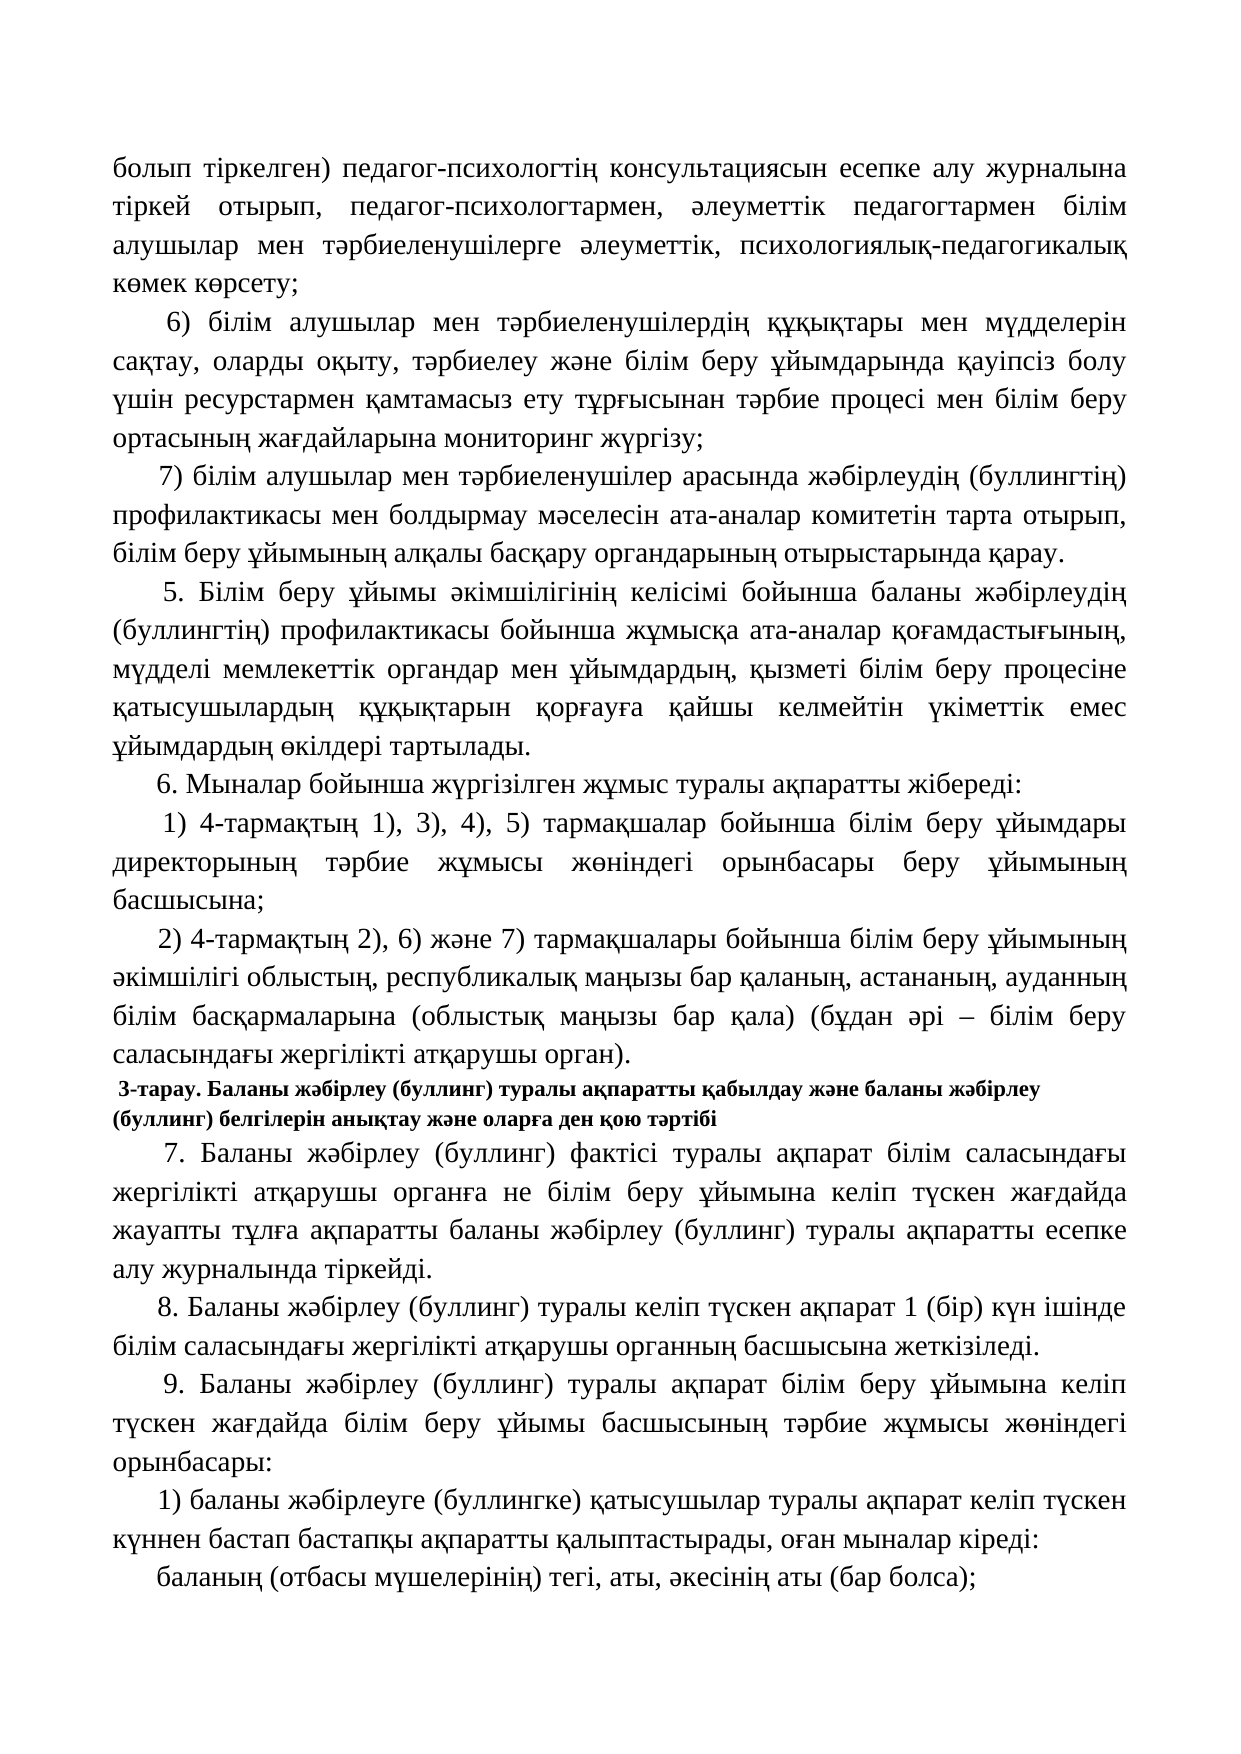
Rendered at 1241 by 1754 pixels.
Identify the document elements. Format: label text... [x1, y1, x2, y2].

text 1) 4-тармақтың 1), 3), 4), 5) тармақшалар бойынша білім беру ұйымдары директорының тәрбие жұмысы жөніндегі орынбасары беру ұйымының басшысына; [112, 805, 1128, 916]
text 7. Баланы жәбірлеу (буллинг) фактісі туралы ақпарат білім саласындағы жергілікті атқарушы органға не білім беру ұйымына келіп түскен жағдайда жауапты тұлға ақпаратты баланы жәбірлеу (буллинг) туралы ақпаратты есепке алу журналында тіркейді. [112, 1135, 1128, 1284]
text баланың (отбасы мүшелерінің) тегі, аты, әкесінің аты (бар болса); [112, 1559, 1128, 1593]
text 8. Баланы жәбірлеу (буллинг) туралы келіп түскен ақпарат 1 (бір) күн ішінде білім саласындағы жергілікті атқарушы органның басшысына жеткізіледі. [112, 1289, 1128, 1362]
text 6) білім алушылар мен тәрбиеленушілердің құқықтары мен мүдделерін сақтау, оларды оқыту, тәрбиелеу және білім беру ұйымдарында қауіпсіз болу үшін ресурстармен қамтамасыз ету тұрғысынан тәрбие процесі мен білім беру ортасының жағдайларына мониторинг жүргізу; [112, 304, 1128, 453]
text 6. Мыналар бойынша жүргізілген жұмыс туралы ақпаратты жібереді: [112, 767, 1128, 800]
text 9. Баланы жәбірлеу (буллинг) туралы ақпарат білім беру ұйымына келіп түскен жағдайда білім беру ұйымы басшысының тәрбие жұмысы жөніндегі орынбасары: [112, 1367, 1128, 1477]
text 5. Білім беру ұйымы әкімшілігінің келісімі бойынша баланы жәбірлеудің (буллингтің) профилактикасы бойынша жұмысқа ата-аналар қоғамдастығының, мүдделі мемлекеттік органдар мен ұйымдардың, қызметі білім беру процесіне қатысушылардың құқықтарын қорғауға қайшы келмейтін үкіметтік емес ұйымдардың өкілдері тартылады. [112, 574, 1128, 762]
text 3-тарау. Баланы жәбірлеу (буллинг) туралы ақпаратты қабылдау және баланы жәбірлеу (буллинг) белгілерін анықтау және оларға ден қою тәртібі [112, 1075, 1128, 1132]
text 7) білім алушылар мен тәрбиеленушілер арасында жәбірлеудің (буллингтің) профилактикасы мен болдырмау мәселесін ата-аналар комитетін тарта отырып, білім беру ұйымының алқалы басқару органдарының отырыстарында қарау. [112, 458, 1128, 569]
text 2) 4-тармақтың 2), 6) және 7) тармақшалары бойынша білім беру ұйымының әкімшілігі облыстың, республикалық маңызы бар қаланың, астананың, ауданның білім басқармаларына (облыстық маңызы бар қала) (бұдан әрі – білім беру саласындағы жергілікті атқарушы орган). [112, 921, 1128, 1070]
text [112, 150, 1128, 299]
text 1) баланы жәбірлеуге (буллингке) қатысушылар туралы ақпарат келіп түскен күннен бастап бастапқы ақпаратты қалыптастырады, оған мыналар кіреді: [112, 1482, 1128, 1554]
